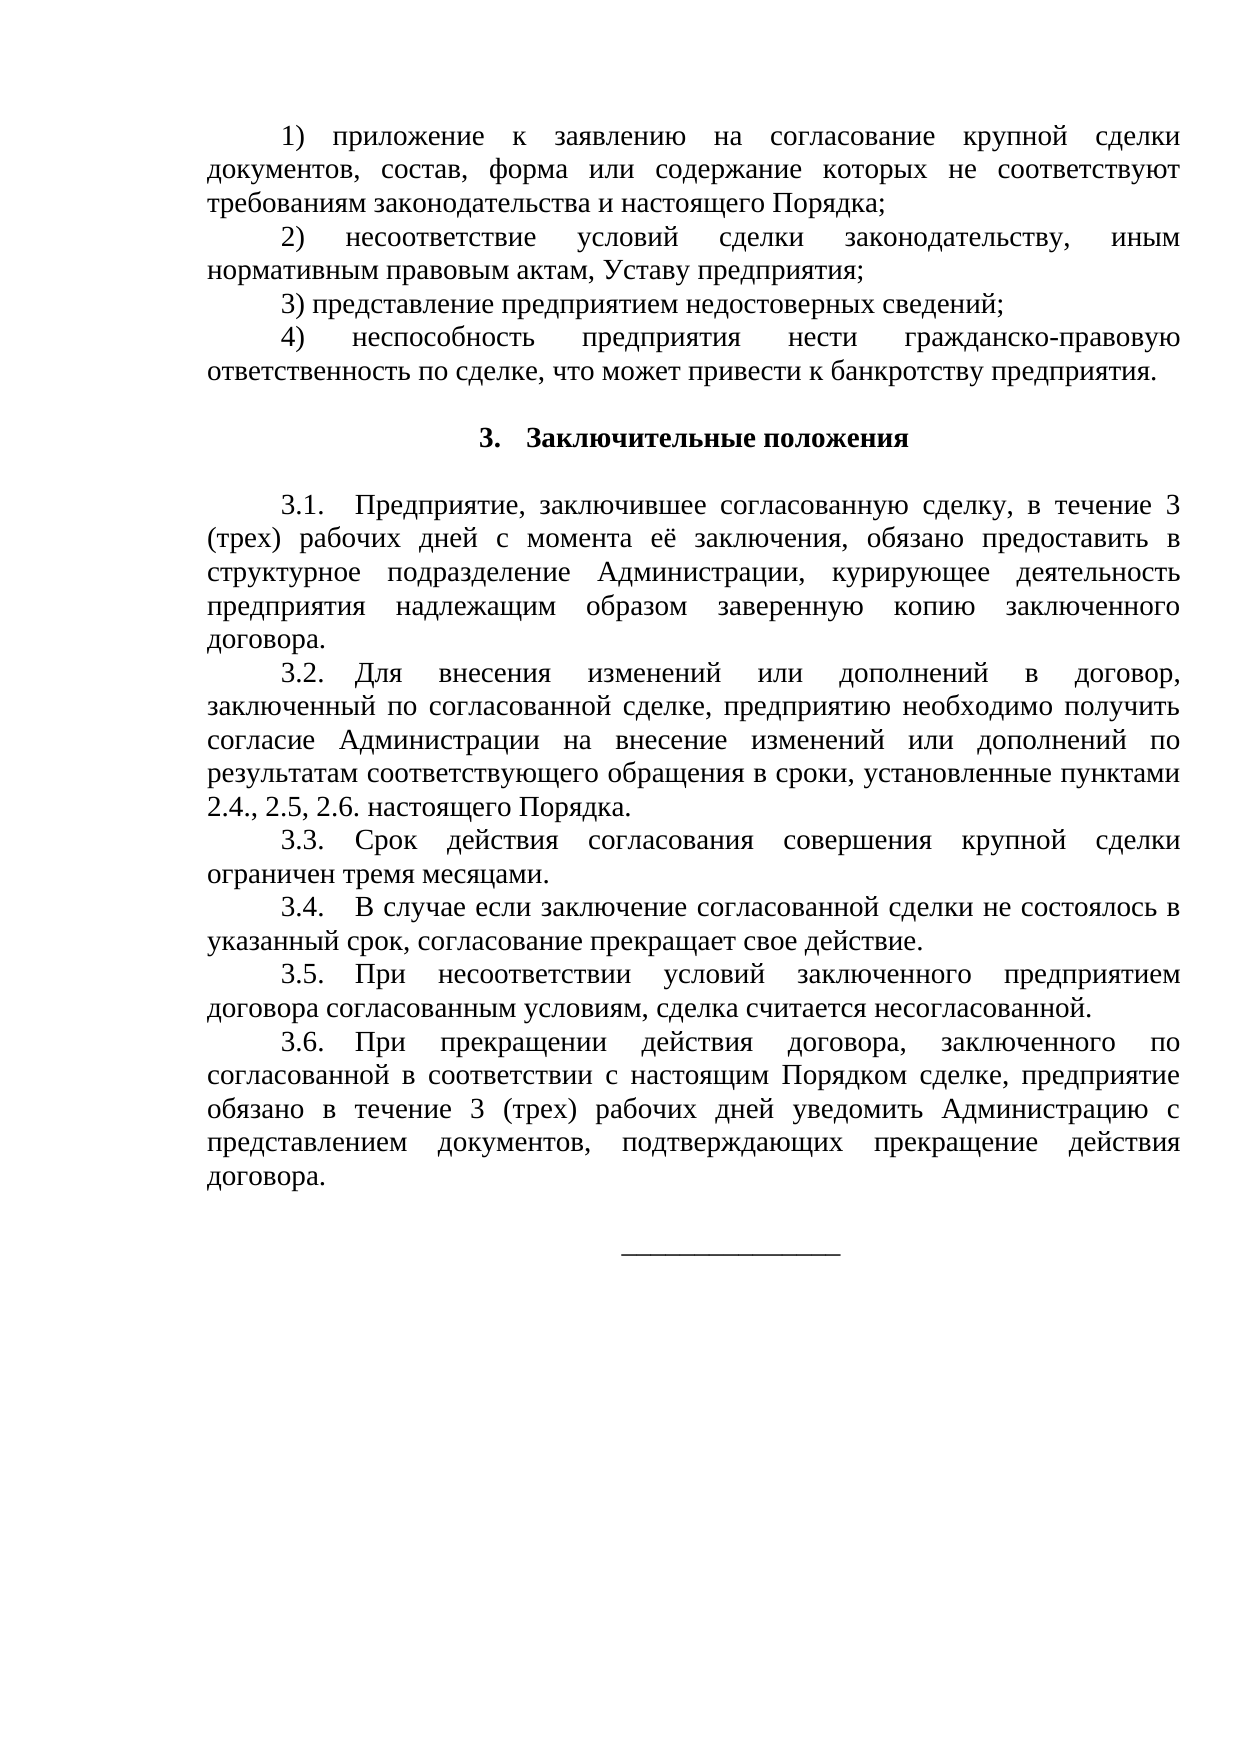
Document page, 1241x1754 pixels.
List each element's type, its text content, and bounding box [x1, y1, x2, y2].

list В случае если заключение согласованной сделки не состоялось в указанный срок, согласование прекращает свое действие. [207, 889, 1181, 957]
list Заключительные положения [207, 420, 1181, 453]
text 1) приложение к заявлению на согласование крупной сделки документов, состав, форма или содержание которых не соответствуют требованиям законодательства и настоящего Порядка; [207, 118, 1181, 219]
text 4) неспособность предприятия нести гражданско-правовую ответственность по сделке, что может привести к банкротству предприятия. [207, 319, 1181, 386]
list При прекращении действия договора, заключенного по согласованной в соответствии с настоящим Порядком сделке, предприятие обязано в течение 3 (трех) рабочих дней уведомить Администрацию с представлением документов, подтверждающих прекращение действия договора. [207, 1024, 1181, 1191]
list При несоответствии условий заключенного предприятием договора согласованным условиям, сделка считается несогласованной. [207, 957, 1181, 1024]
text _______________ [207, 1225, 1181, 1258]
list Для внесения изменений или дополнений в договор, заключенный по согласованной сделке, предприятию необходимо получить согласие Администрации на внесение изменений или дополнений по результатам соответствующего обращения в сроки, установленные пунктами 2.4., 2.5, 2.6. настоящего Порядка. [207, 655, 1181, 822]
text 3) представление предприятием недостоверных сведений; [207, 286, 1181, 319]
list Срок действия согласования совершения крупной сделки ограничен тремя месяцами. [207, 822, 1181, 889]
list Предприятие, заключившее согласованную сделку, в течение 3 (трех) рабочих дней с момента её заключения, обязано предоставить в структурное подразделение Администрации, курирующее деятельность предприятия надлежащим образом заверенную копию заключенного договора. [207, 487, 1181, 655]
text 2) несоответствие условий сделки законодательству, иным нормативным правовым актам, Уставу предприятия; [207, 219, 1181, 286]
